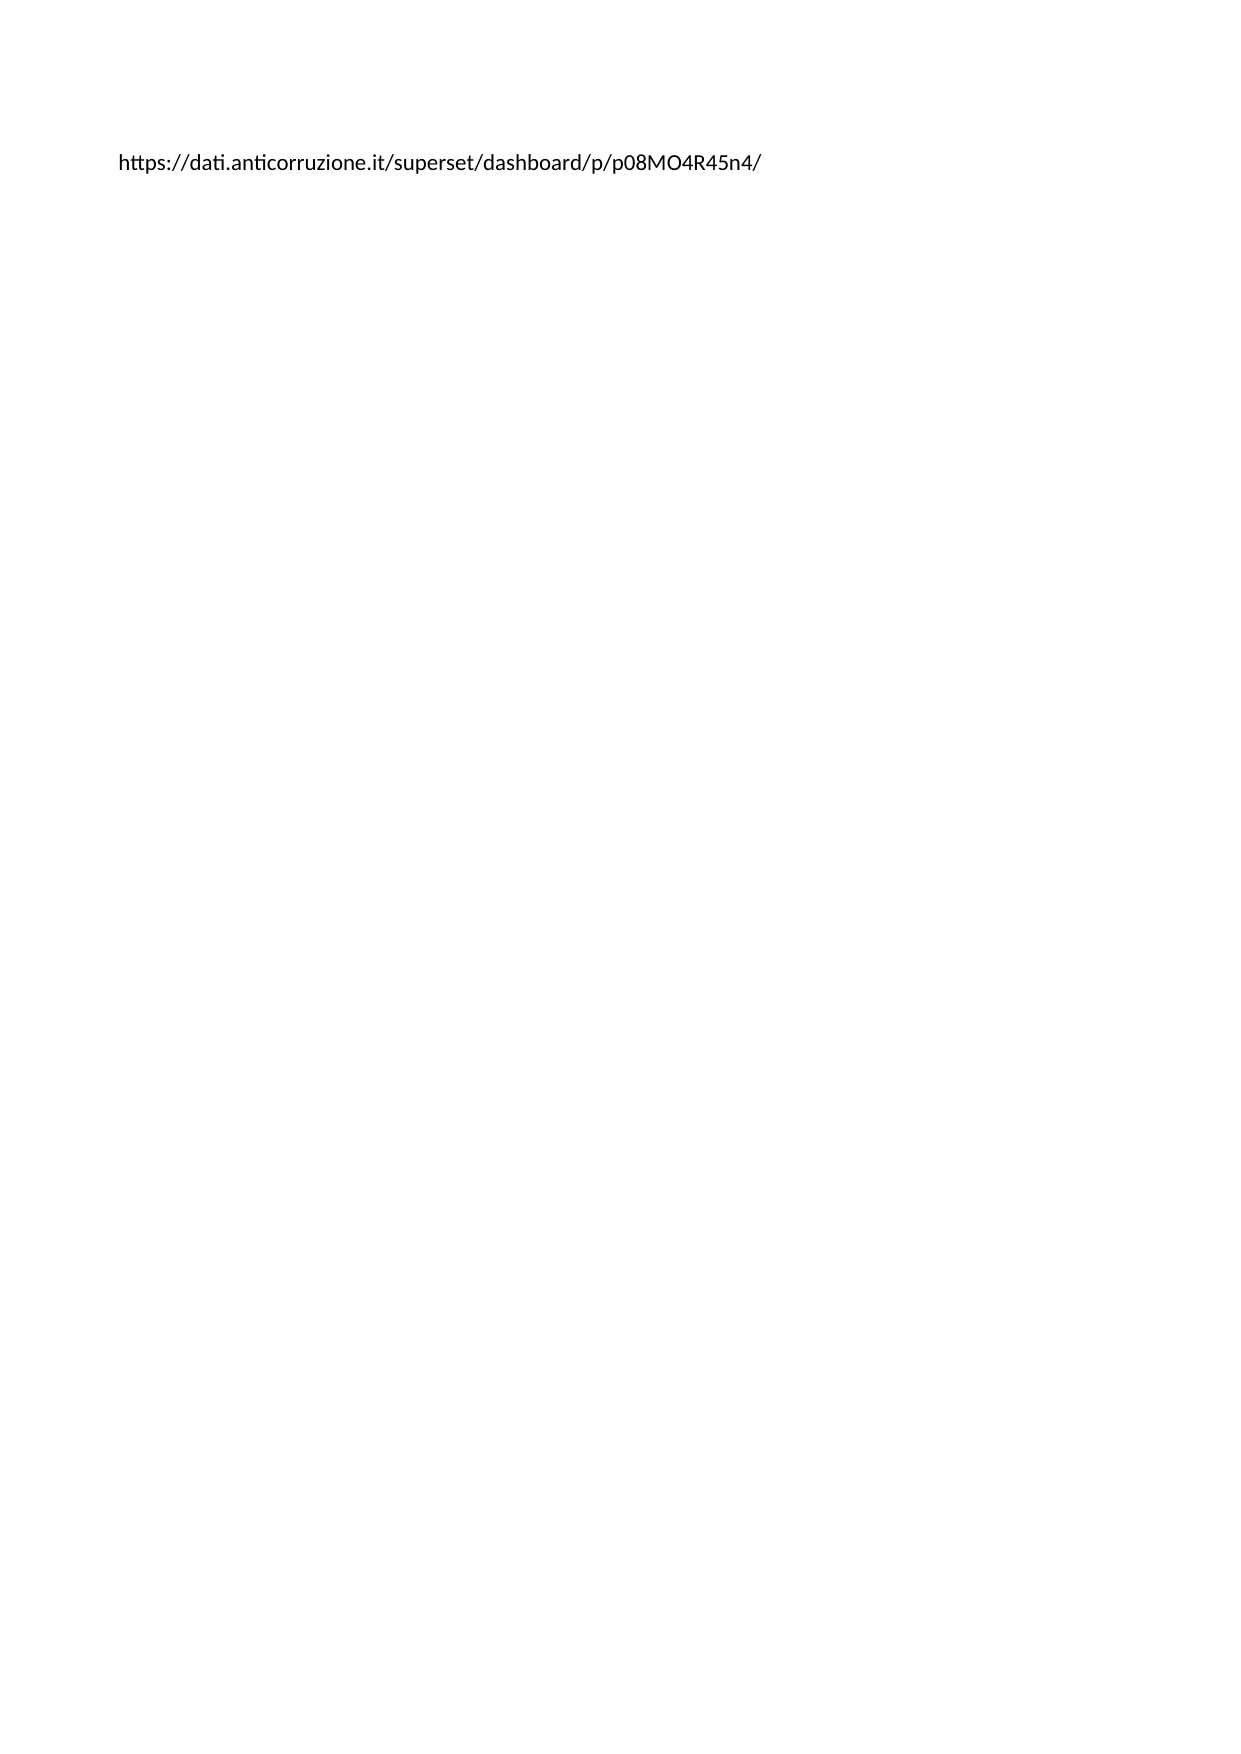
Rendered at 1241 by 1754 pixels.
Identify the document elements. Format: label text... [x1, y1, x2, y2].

text https://dati.anticorruzione.it/superset/dashboard/p/p08MO4R45n4/ [118, 148, 1122, 176]
